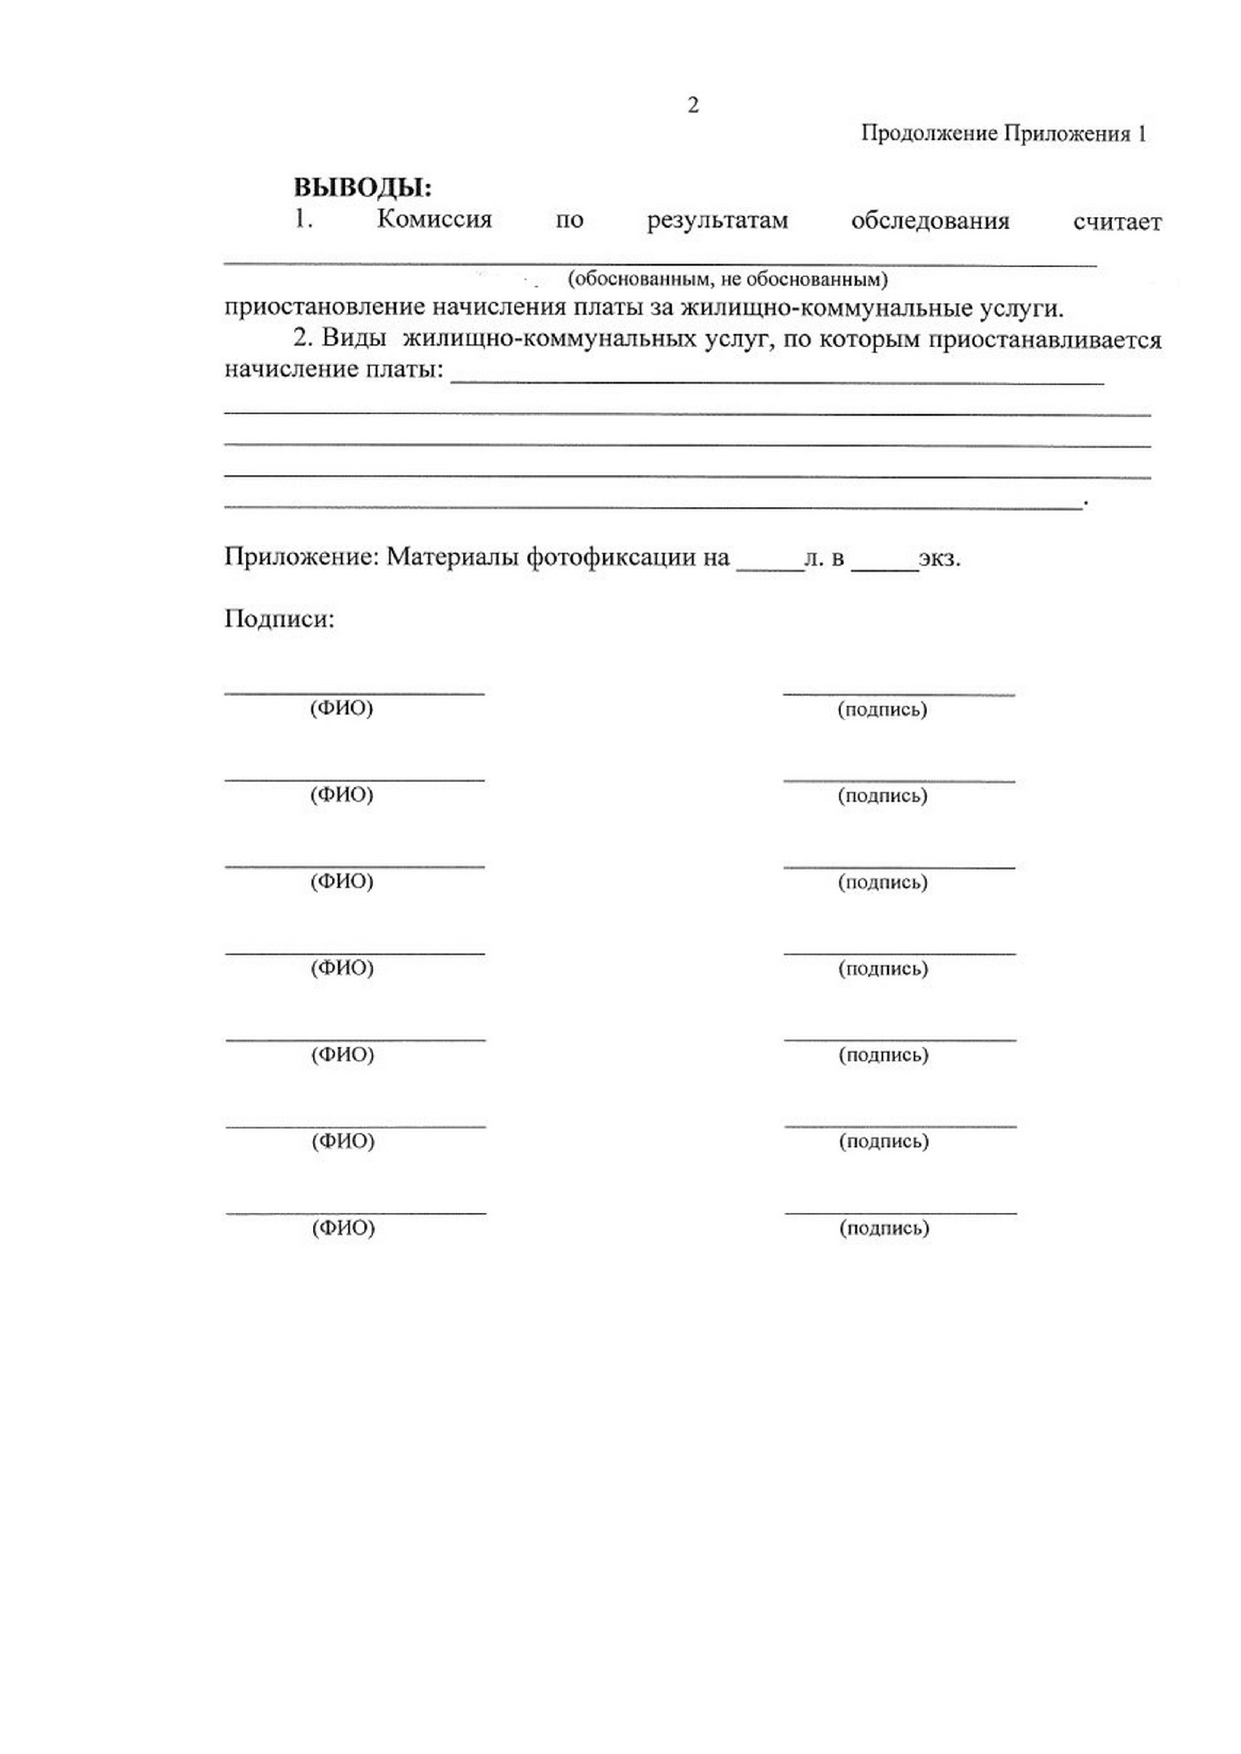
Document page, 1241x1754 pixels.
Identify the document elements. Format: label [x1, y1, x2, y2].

picture [185, 73, 1181, 1329]
